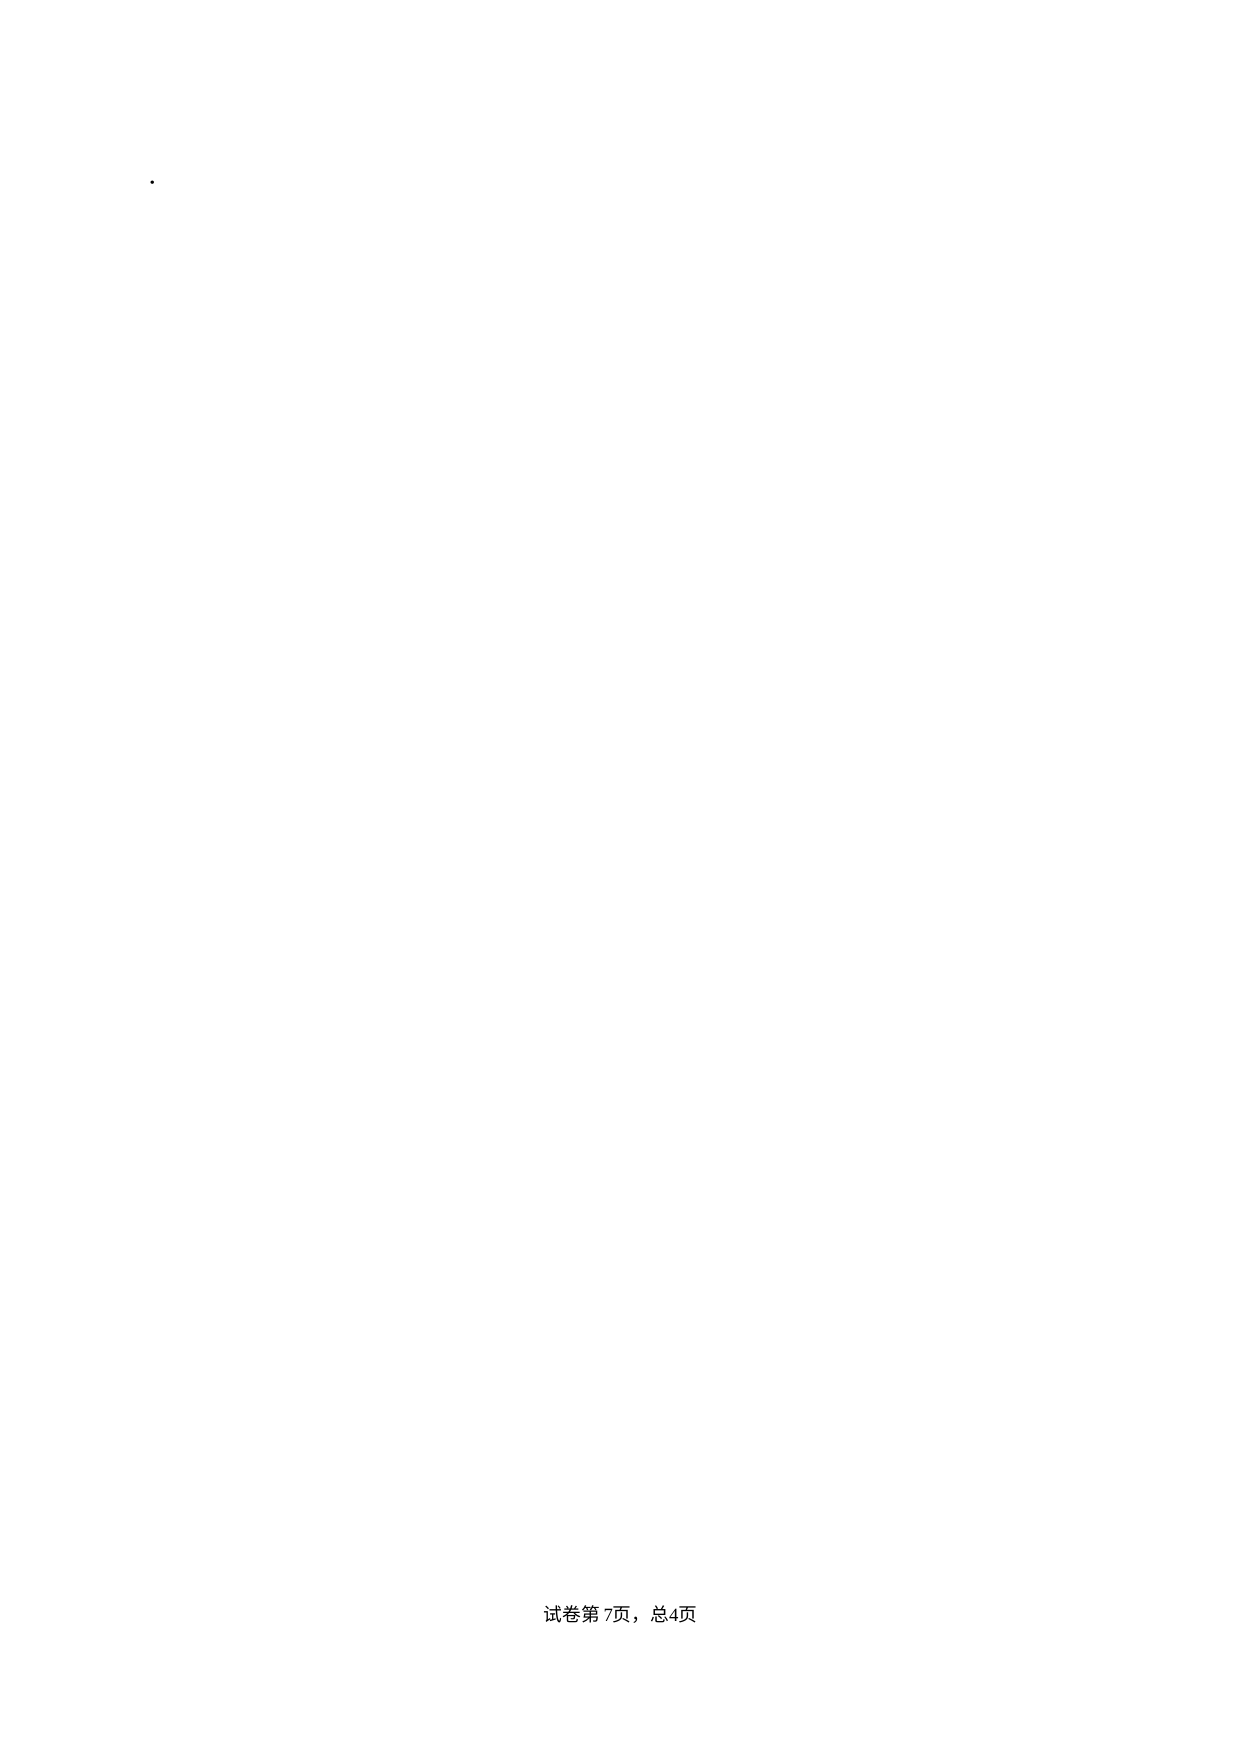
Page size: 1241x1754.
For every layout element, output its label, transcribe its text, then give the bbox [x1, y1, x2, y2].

text ． [148, 158, 1092, 191]
